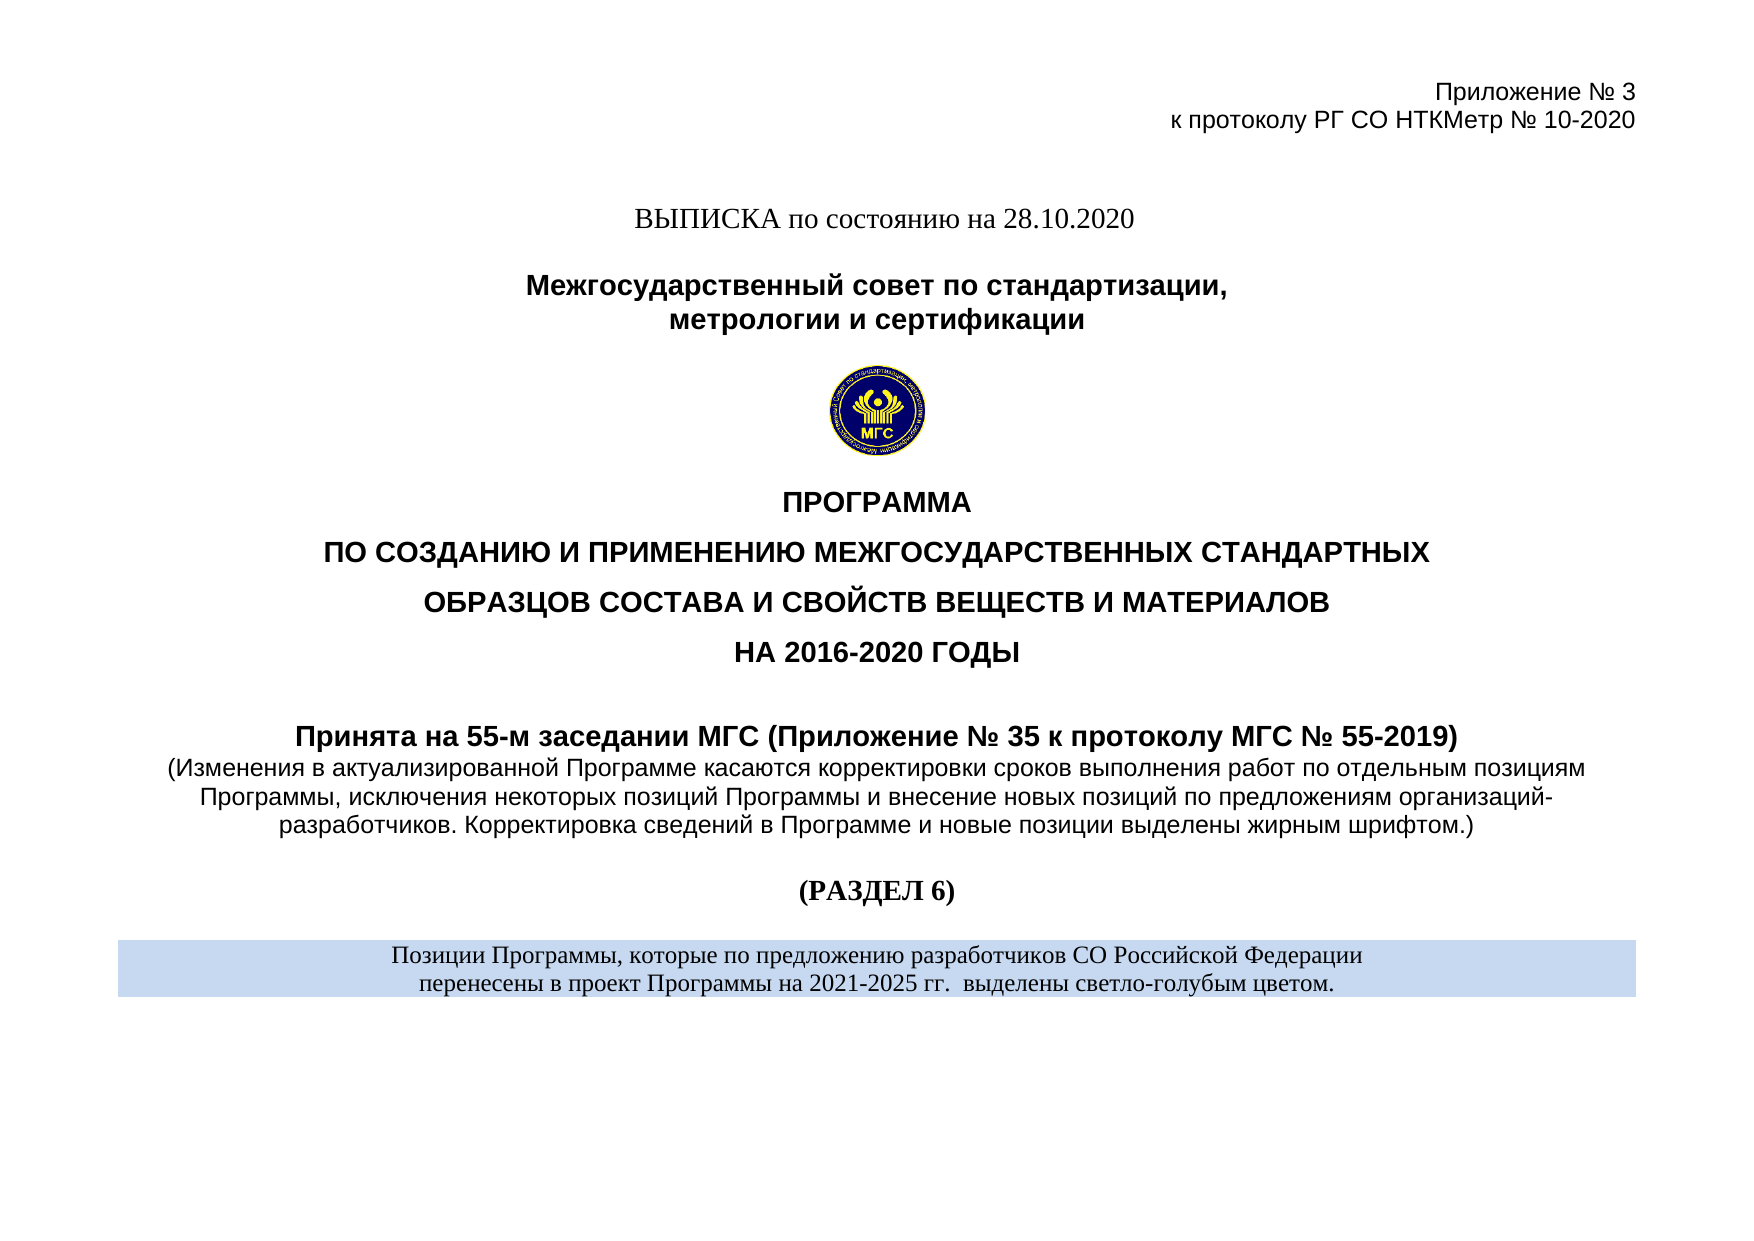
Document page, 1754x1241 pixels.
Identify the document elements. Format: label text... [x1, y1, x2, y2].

text (Изменения в актуализированной Программе касаются корректировки сроков выполнения работ по отдельным позициям Программы, исключения некоторых позиций Программы и внесение новых позиций по предложениям организаций-разработчиков. Корректировка сведений в Программе и новые позиции выделены жирным шрифтом.) [118, 753, 1636, 839]
text перенесены в проект Программы на 2021-2025 гг. выделены светло-голубым цветом. [118, 968, 1636, 997]
text Принята на 55-м заседании МГС (Приложение № 35 к протоколу МГС № 55-2019) [118, 719, 1636, 753]
text Приложение № 3 [1137, 77, 1636, 106]
text Позиции Программы, которые по предложению разработчиков СО Российской Федерации [118, 940, 1636, 968]
subtitle ПО СОЗДАНИЮ И ПРИМЕНЕНИЮ МЕЖГОСУДАРСТВЕННЫХ СТАНДАРТНЫХ [118, 535, 1636, 568]
picture [828, 364, 926, 456]
text к протоколу РГ СО НТКМетр № 10-2020 [1137, 106, 1636, 134]
text ОБРАЗЦОВ СОСТАВА И СВОЙСТВ ВЕЩЕСТВ И МАТЕРИАЛОВ [118, 585, 1636, 619]
subtitle НА 2016-2020 ГОДЫ [118, 636, 1636, 669]
subtitle ПРОГРАММа [118, 484, 1636, 518]
text (РАЗДЕЛ 6) [118, 873, 1636, 906]
text ВЫПИСКА по состоянию на 28.10.2020 [133, 201, 1636, 235]
text метрологии и сертификации [118, 302, 1636, 336]
text Межгосударственный совет по стандартизации, [118, 268, 1636, 302]
